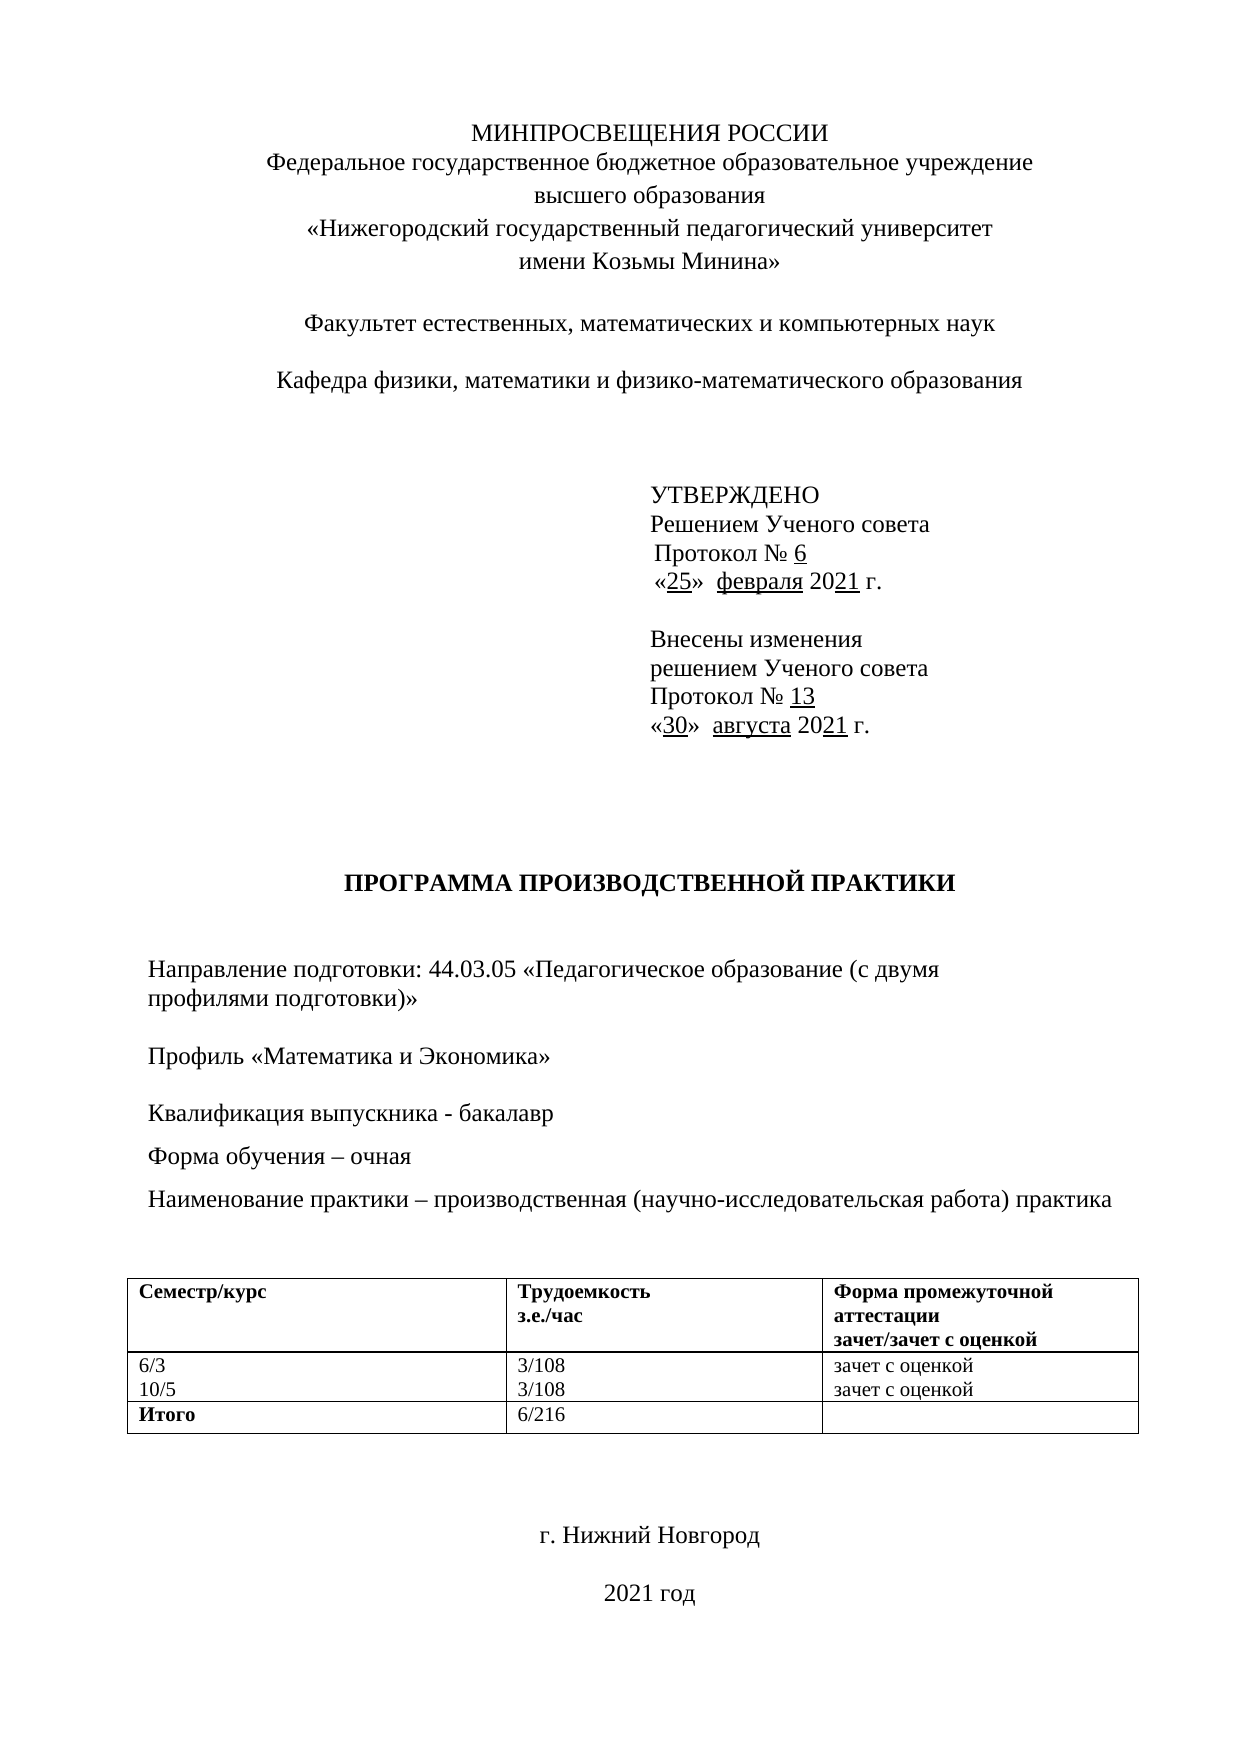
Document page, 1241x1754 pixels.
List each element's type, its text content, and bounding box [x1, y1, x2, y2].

text Форма обучения – очная [148, 1141, 1152, 1170]
text Факультет естественных, математических и компьютерных наук [148, 308, 1152, 336]
table_header Форма промежуточной аттестации зачет/зачет с оценкой [823, 1279, 1138, 1351]
text программа ПРОИЗВОДСТВЕННОЙ ПРАКТИКИ [148, 868, 1152, 897]
text «30» августа 2021 г. [502, 710, 1152, 739]
table_cell 3/108 3/108 [507, 1353, 822, 1401]
text МИНПРОСВЕЩЕНИЯ РОССИИ [148, 118, 1152, 147]
text имени Козьмы Минина» [148, 246, 1152, 275]
table_header Семестр/курс [128, 1279, 506, 1351]
text 2021 год [148, 1578, 1152, 1606]
text «Нижегородский государственный педагогический университет [148, 213, 1152, 242]
table_cell зачет с оценкой зачет с оценкой [823, 1353, 1138, 1401]
table_header Трудоемкость з.е./час [507, 1279, 822, 1351]
table_cell [823, 1402, 1138, 1433]
text УТВЕРЖДЕНО [650, 480, 1152, 509]
text высшего образования [148, 180, 1152, 209]
text Квалификация выпускника - бакалавр [148, 1098, 1152, 1127]
table_cell Итого [128, 1402, 506, 1433]
text Внесены изменения [650, 624, 1152, 653]
text Протокол № 13 [502, 681, 1152, 710]
text Профиль «Математика и Экономика» [148, 1041, 1152, 1069]
text Кафедра физики, математики и физико-математического образования [148, 365, 1152, 394]
text «25» февраля 2021 г. [148, 566, 1152, 595]
text Федеральное государственное бюджетное образовательное учреждение [148, 147, 1152, 176]
text Решением Ученого совета [650, 509, 1152, 538]
text решением Ученого совета [650, 653, 1152, 681]
table_cell 6/216 [507, 1402, 822, 1433]
text Протокол № 6 [148, 538, 1152, 566]
table_cell 6/3 10/5 [128, 1353, 506, 1401]
text г. Нижний Новгород [148, 1520, 1152, 1549]
text Наименование практики – производственная (научно-исследовательская работа) практика [148, 1184, 1152, 1213]
text Направление подготовки: 44.03.05 «Педагогическое образование (с двумя профилями подготовки)» [148, 954, 987, 1012]
